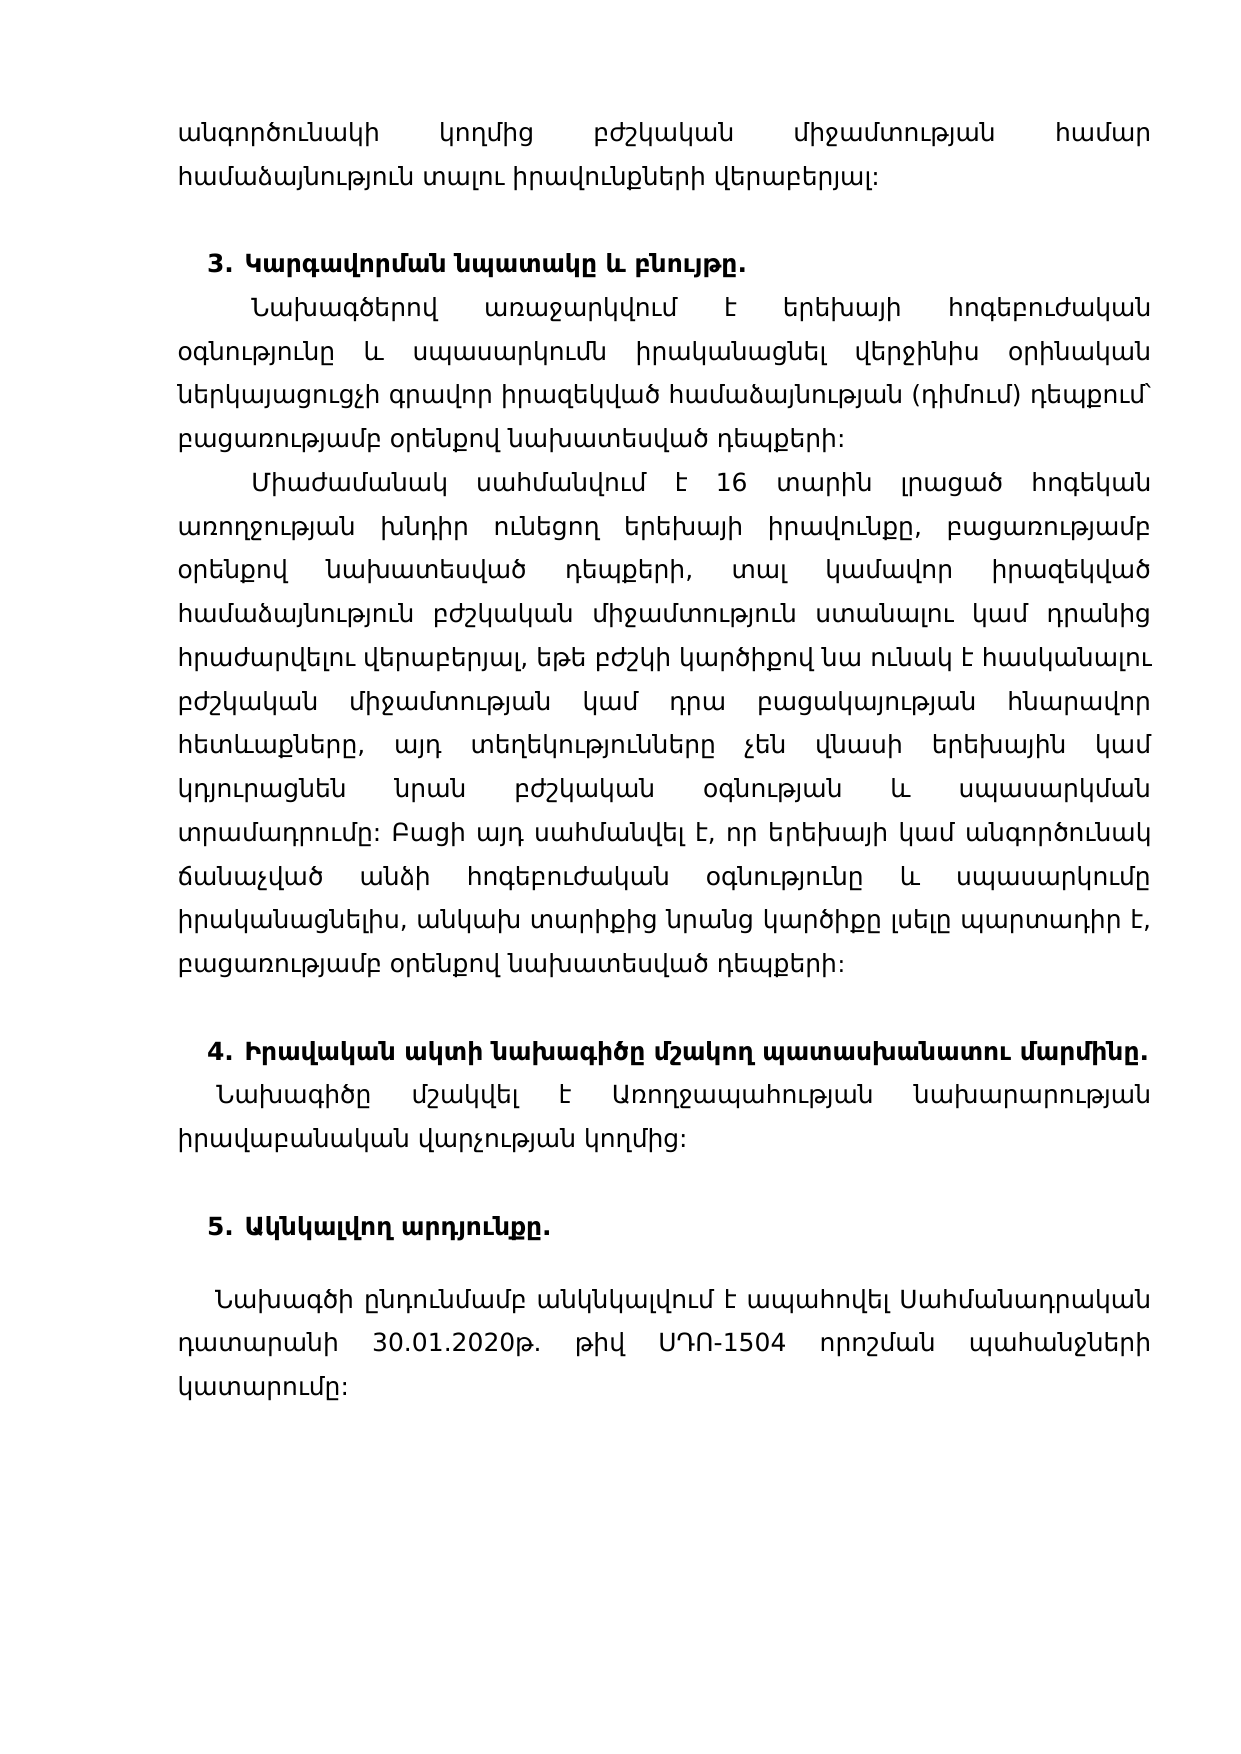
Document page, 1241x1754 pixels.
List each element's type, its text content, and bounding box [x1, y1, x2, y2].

list Կարգավորման նպատակը և բնույթը. [207, 249, 1152, 278]
list Իրավական ակտի նախագիծը մշակող պատասխանատու մարմինը. [207, 1037, 1152, 1066]
text Միաժամանակ սահմանվում է 16 տարին լրացած հոգեկան առողջության խնդիր ունեցող երեխայի իրավունքը, բացառությամբ օրենքով նախատեսված դեպքերի, տալ կամավոր իրազեկված համաձայնություն բժշկական միջամտություն ստանալու կամ դրանից հրաժարվելու վերաբերյալ, եթե բժշկի կարծիքով նա ունակ է հասկանալու բժշկական միջամտության կամ դրա բացակայության հնարավոր հետևաքները, այդ տեղեկությունները չեն վնասի երեխային կամ կդյուրացնեն նրան բժշկական օգնության և սպասարկման տրամադրումը: Բացի այդ սահմանվել է, որ երեխայի կամ անգործունակ ճանաչված անձի հոգեբուժական օգնությունը և սպասարկումը իրականացնելիս, անկախ տարիքից նրանց կարծիքը լսելը պարտադիր է, բացառությամբ օրենքով նախատեսված դեպքերի: [177, 468, 1152, 978]
text Նախագծերով առաջարկվում է երեխայի հոգեբուժական օգնությունը և սպասարկումն իրականացնել վերջինիս օրինական ներկայացուցչի գրավոր իրազեկված համաձայնության (դիմում) դեպքում՝ բացառությամբ օրենքով նախատեսված դեպքերի: [177, 293, 1152, 453]
text Նախագծի ընդունմամբ անկնկալվում է ապահովել Սահմանադրական դատարանի 30.01.2020թ. թիվ ՍԴՈ-1504 որոշման պահանջների կատարումը: [177, 1285, 1152, 1401]
text Նախագիծը մշակվել է Առողջապահության նախարարության իրավաբանական վարչության կողմից: [177, 1081, 1152, 1153]
list Ակնկալվող արդյունքը. [207, 1212, 1152, 1241]
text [177, 118, 1152, 191]
